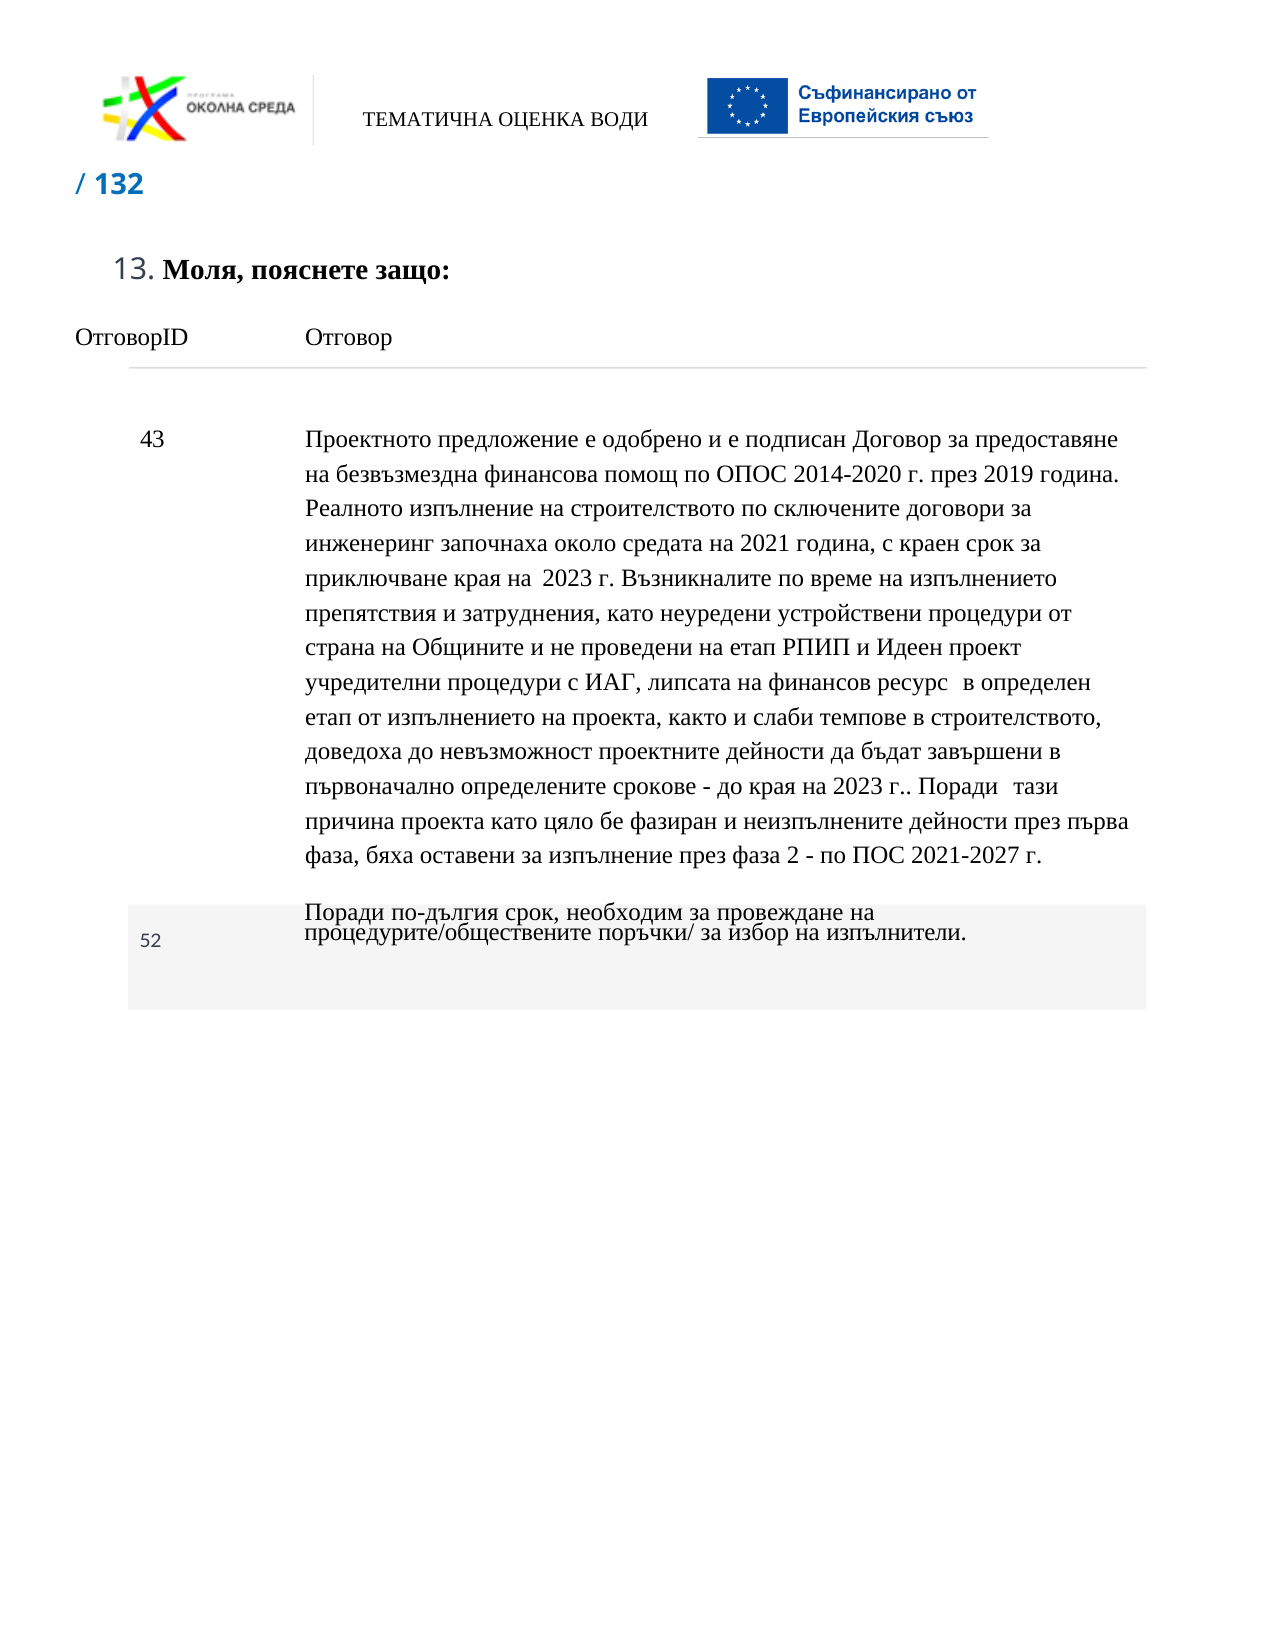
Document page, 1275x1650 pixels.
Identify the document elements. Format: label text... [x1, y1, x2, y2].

picture [697, 75, 989, 138]
subtitle ОтговорID Отговор [75, 322, 1162, 351]
text 43 Проектното предложение е одобрено и е подписан Договор за предоставяне на безвъзмездна финансова помощ по ОПОС 2014-2020 г. през 2019 година. Реалното изпълнение на строителството по сключените договори за инженеринг започнаха около средата на 2021 година, с краен срок за приключване края на 2023 г. Възникналите по време на изпълнението препятствия и затруднения, като неуредени устройствени процедури от страна на Общините и не проведени на етап РПИП и Идеен проект учредителни процедури с ИАГ, липсата на финансов ресурс в определен етап от изпълнението на проекта, както и слаби темпове в строителството, доведоха до невъзможност проектните дейности да бъдат завършени в първоначално определените срокове - до края на 2023 г.. Поради тази причина проекта като цяло бе фазиран и неизпълнените дейности през първа фаза, бяха оставени за изпълнение през фаза 2 - по ПОС 2021-2027 г. [140, 424, 1131, 869]
picture [86, 75, 315, 145]
subtitle Моля, пояснете защо: [112, 247, 1120, 288]
